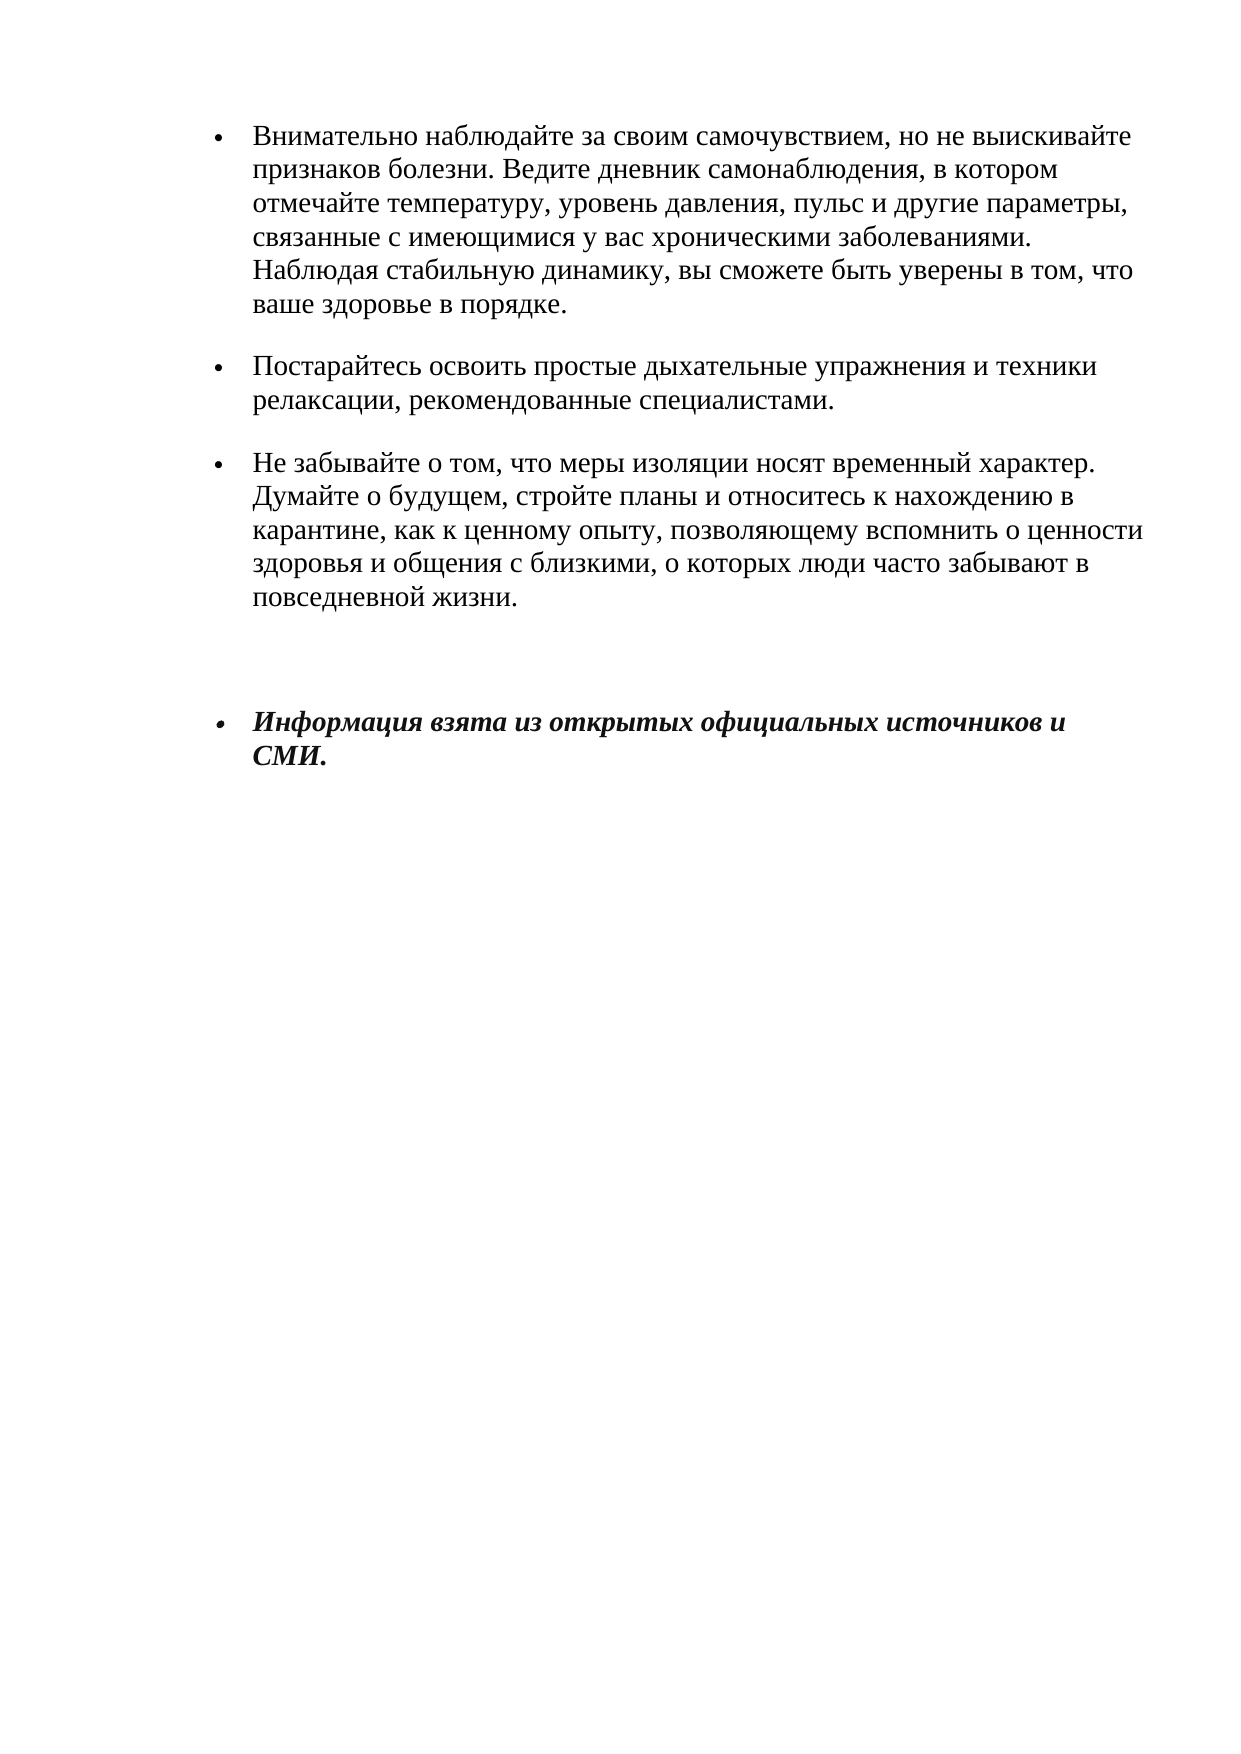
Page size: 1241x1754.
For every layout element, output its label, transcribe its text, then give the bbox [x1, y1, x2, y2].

list Постарайтесь освоить простые дыхательные упражнения и техники релаксации, рекомендованные специалистами. [215, 348, 1152, 416]
list Информация взята из открытых официальных источников и СМИ. [215, 704, 1152, 771]
list Не забывайте о том, что меры изоляции носят временный характер. Думайте о будущем, стройте планы и относитесь к нахождению в карантине, как к ценному опыту, позволяющему вспомнить о ценности здоровья и общения с близкими, о которых люди часто забывают в повседневной жизни. [215, 445, 1152, 612]
list Внимательно наблюдайте за своим самочувствием, но не выискивайте признаков болезни. Ведите дневник самонаблюдения, в котором отмечайте температуру, уровень давления, пульс и другие параметры, связанные с имеющимися у вас хроническими заболеваниями. Наблюдая стабильную динамику, вы сможете быть уверены в том, что ваше здоровье в порядке. [215, 118, 1152, 319]
